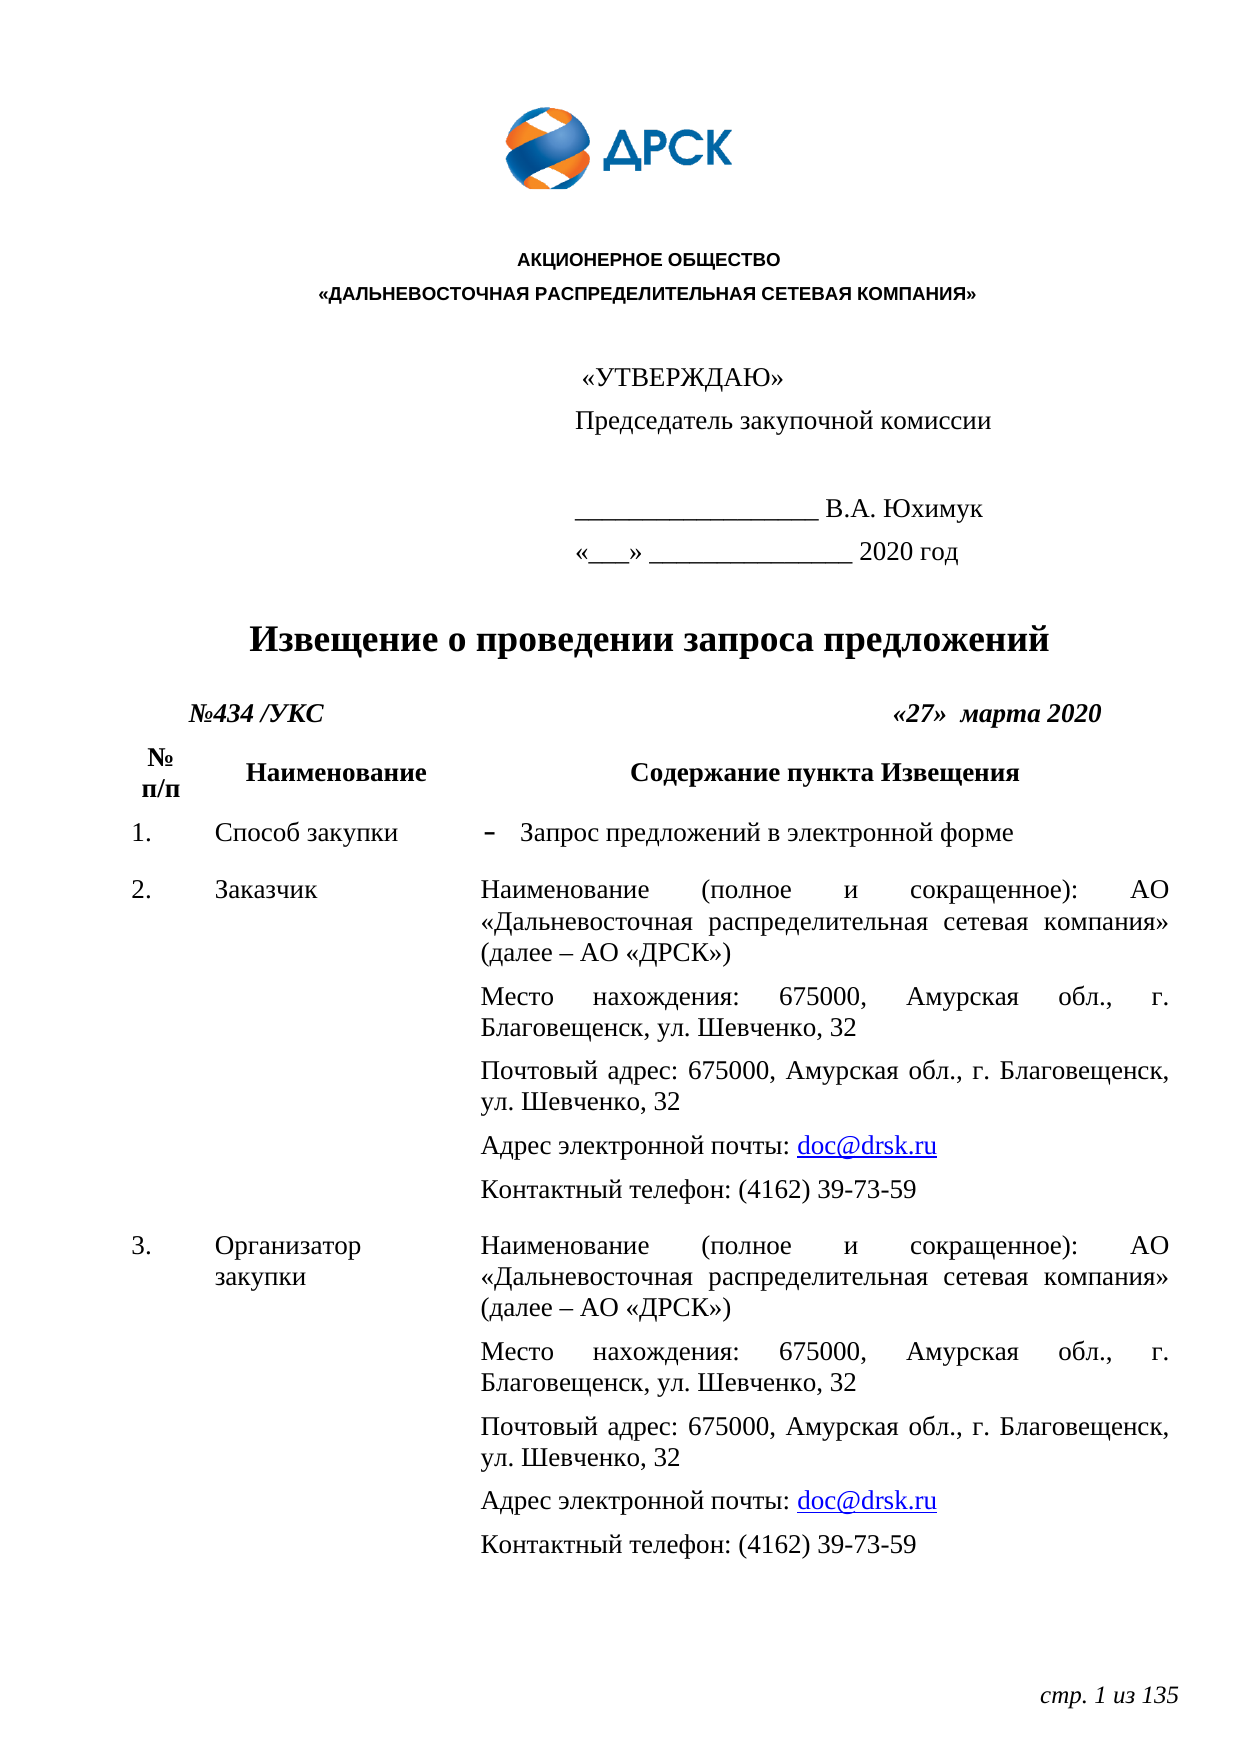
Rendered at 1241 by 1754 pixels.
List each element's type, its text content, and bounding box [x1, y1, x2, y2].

text Председатель закупочной комиссии [575, 404, 1181, 436]
table_cell Наименование (полное и сокращенное): АО «Дальневосточная распределительная сетевая компания» (далее – АО «ДРСК») Место нахождения: 675000, Амурская обл., г. Благовещенск, ул. Шевченко, 32 Почтовый адрес: 675000, Амурская обл., г. Благовещенск, ул. Шевченко, 32 Адрес электронной почты: doc@drsk.ru Контактный телефон: (4162) 39-73-59 [469, 1216, 1181, 1572]
table_header Наименование [203, 728, 469, 803]
table_cell Запрос предложений в электронной форме [469, 803, 1181, 861]
table_header АКЦИОНЕРНОЕ ОБЩЕСТВО «ДАЛЬНЕВОСТОЧНАЯ РАСПРЕДЕЛИТЕЛЬНАЯ СЕТЕВАЯ КОМПАНИЯ» [118, 193, 1178, 305]
table_header Содержание пункта Извещения [469, 728, 1181, 803]
table_header № п/п [118, 728, 203, 803]
table_header №434 /УКС [118, 697, 617, 728]
table_cell Способ закупки [203, 803, 469, 861]
table_cell Наименование (полное и сокращенное): АО «Дальневосточная распределительная сетевая компания» (далее – АО «ДРСК») Место нахождения: 675000, Амурская обл., г. Благовещенск, ул. Шевченко, 32 Почтовый адрес: 675000, Амурская обл., г. Благовещенск, ул. Шевченко, 32 Адрес электронной почты: doc@drsk.ru Контактный телефон: (4162) 39-73-59 [469, 861, 1181, 1216]
table_cell Организатор закупки [203, 1216, 469, 1572]
text «УТВЕРЖДАЮ» [575, 361, 1181, 392]
table_header «27» марта 2020 [617, 697, 1115, 728]
text Извещение о проведении запроса предложений [118, 617, 1181, 660]
table_cell Заказчик [203, 861, 469, 1216]
table_cell [118, 1216, 203, 1572]
text «___» _______________ 2020 год [575, 535, 1181, 567]
text __________________ В.А. Юхимук [575, 492, 1181, 523]
table_cell [118, 861, 203, 1216]
picture [502, 104, 749, 193]
table_cell [118, 803, 203, 861]
